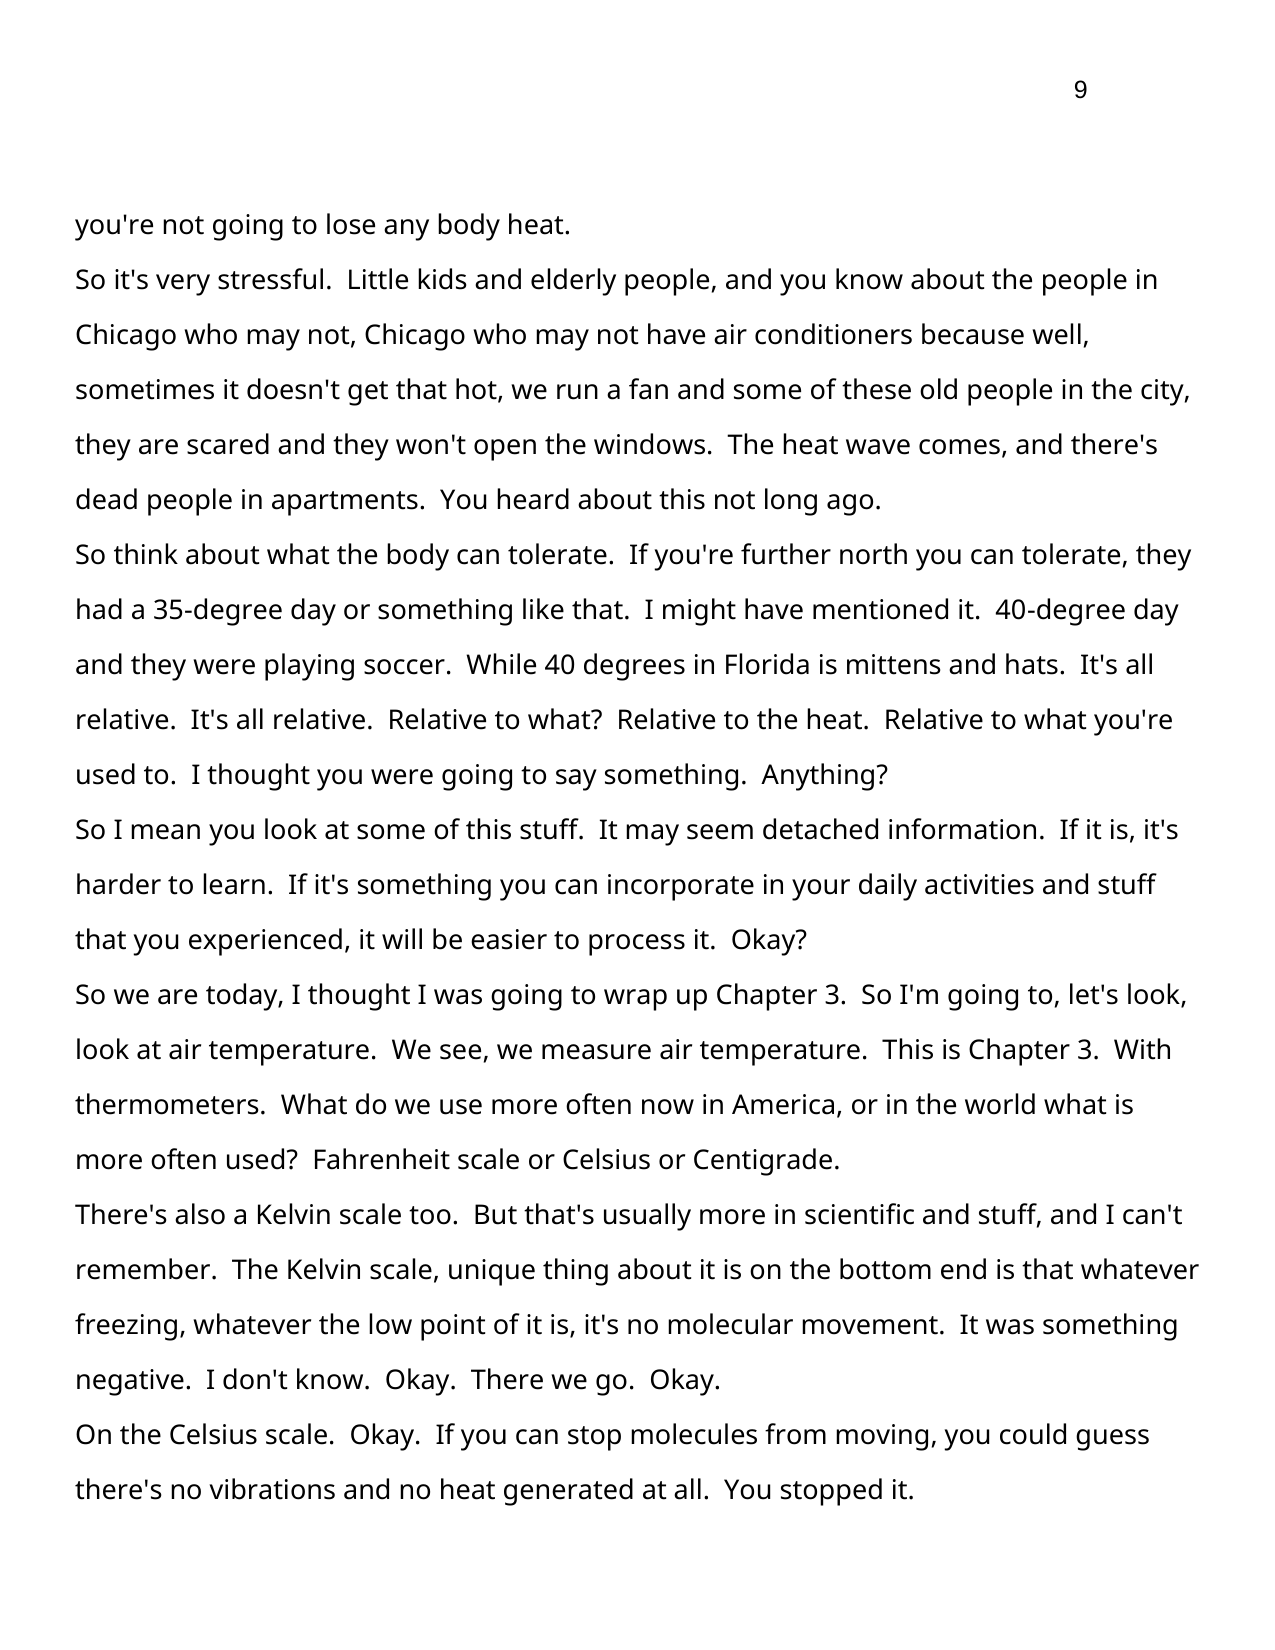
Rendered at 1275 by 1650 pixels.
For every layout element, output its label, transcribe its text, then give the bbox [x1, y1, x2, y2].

text So think about what the body can tolerate. If you're further north you can tolerate, they had a 35-degree day or something like that. I might have mentioned it. 40-degree day and they were playing soccer. While 40 degrees in Florida is mittens and hats. It's all relative. It's all relative. Relative to what? Relative to the heat. Relative to what you're used to. I thought you were going to say something. Anything? [75, 517, 1206, 792]
text So we are today, I thought I was going to wrap up Chapter 3. So I'm going to, let's look, look at air temperature. We see, we measure air temperature. This is Chapter 3. With thermometers. What do we use more often now in America, or in the world what is more often used? Fahrenheit scale or Celsius or Centigrade. [75, 957, 1206, 1177]
text So I mean you look at some of this stuff. It may seem detached information. If it is, it's harder to learn. If it's something you can incorporate in your daily activities and stuff that you experienced, it will be easier to process it. Okay? [75, 792, 1206, 957]
text On the Celsius scale. Okay. If you can stop molecules from moving, you could guess there's no vibrations and no heat generated at all. You stopped it. [75, 1397, 1206, 1507]
text So it's very stressful. Little kids and elderly people, and you know about the people in Chicago who may not, Chicago who may not have air conditioners because well, sometimes it doesn't get that hot, we run a fan and some of these old people in the city, they are scared and they won't open the windows. The heat wave comes, and there's dead people in apartments. You heard about this not long ago. [75, 242, 1206, 517]
text There's also a Kelvin scale too. But that's usually more in scientific and stuff, and I can't remember. The Kelvin scale, unique thing about it is on the bottom end is that whatever freezing, whatever the low point of it is, it's no molecular movement. It was something negative. I don't know. Okay. There we go. Okay. [75, 1177, 1206, 1397]
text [75, 187, 1206, 242]
